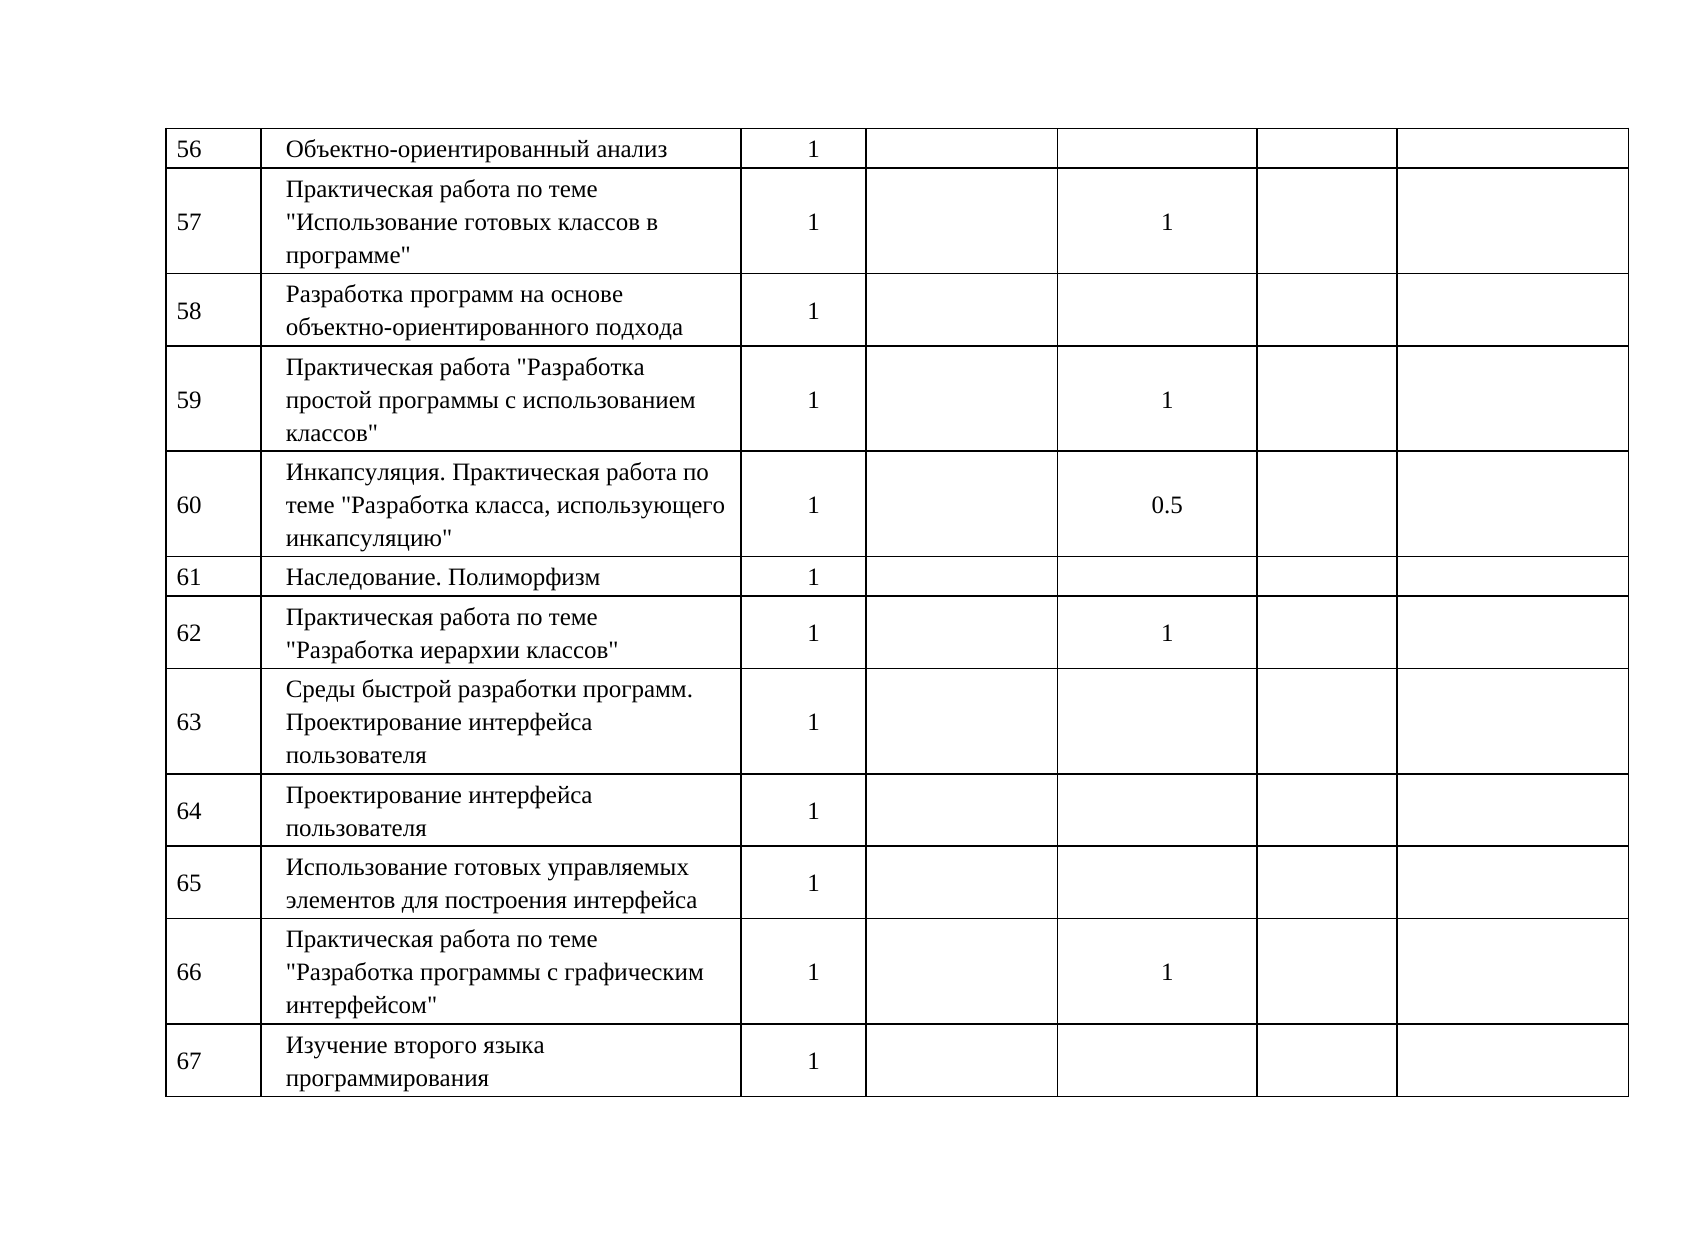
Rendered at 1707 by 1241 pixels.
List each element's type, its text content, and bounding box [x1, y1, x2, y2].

table_cell [1398, 847, 1628, 918]
table_cell [1058, 847, 1256, 918]
table_cell 1 [742, 1025, 865, 1096]
table_cell 58 [167, 274, 260, 345]
table_cell [1258, 919, 1396, 1023]
table_cell 56 [167, 129, 260, 167]
table_cell [1058, 557, 1256, 595]
table_cell [1058, 775, 1256, 845]
table_cell [867, 597, 1057, 667]
table_cell 1 [742, 274, 865, 345]
table_cell [867, 129, 1057, 167]
table_cell Инкапсуляция. Практическая работа по теме "Разработка класса, использующего инкапсуляцию" [262, 452, 740, 556]
table_cell 1 [742, 775, 865, 845]
table_cell [1258, 169, 1396, 272]
table_cell [867, 775, 1057, 845]
table_cell Использование готовых управляемых элементов для построения интерфейса [262, 847, 740, 918]
table_cell [1058, 669, 1256, 773]
table_cell 57 [167, 169, 260, 272]
table_cell [1058, 129, 1256, 167]
table_cell 1 [742, 597, 865, 667]
table_cell 1 [742, 557, 865, 595]
table_cell [1258, 597, 1396, 667]
table_cell [1258, 129, 1396, 167]
table_cell [1398, 274, 1628, 345]
table_cell [1398, 347, 1628, 450]
table_cell 1 [742, 129, 865, 167]
table_cell [1058, 274, 1256, 345]
table_cell 1 [1058, 919, 1256, 1023]
table_cell Среды быстрой разработки программ. Проектирование интерфейса пользователя [262, 669, 740, 773]
table_cell Практическая работа по теме "Разработка программы с графическим интерфейсом" [262, 919, 740, 1023]
table_cell 66 [167, 919, 260, 1023]
table_cell 1 [1058, 169, 1256, 272]
table_cell [867, 274, 1057, 345]
table_cell [1058, 1025, 1256, 1096]
table_cell [1398, 169, 1628, 272]
table_cell [867, 169, 1057, 272]
table_cell 1 [742, 847, 865, 918]
table_cell 1 [742, 169, 865, 272]
table_cell 1 [1058, 347, 1256, 450]
table_cell [1258, 557, 1396, 595]
table_cell [1398, 1025, 1628, 1096]
table_cell [867, 669, 1057, 773]
table_cell [1398, 452, 1628, 556]
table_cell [262, 1025, 740, 1096]
table_cell [867, 452, 1057, 556]
table_cell [1398, 129, 1628, 167]
table_cell 1 [742, 919, 865, 1023]
table_cell [1398, 669, 1628, 773]
table_cell Практическая работа по теме "Разработка иерархии классов" [262, 597, 740, 667]
table_cell Проектирование интерфейса пользователя [262, 775, 740, 845]
table_cell [1398, 597, 1628, 667]
table_cell 60 [167, 452, 260, 556]
table_cell 65 [167, 847, 260, 918]
table_cell 63 [167, 669, 260, 773]
table_cell [1258, 347, 1396, 450]
table_cell 64 [167, 775, 260, 845]
table_cell Объектно-ориентированный анализ [262, 129, 740, 167]
table_cell [867, 919, 1057, 1023]
table_cell 1 [742, 669, 865, 773]
table_cell 59 [167, 347, 260, 450]
table_cell [1398, 919, 1628, 1023]
table_cell [867, 347, 1057, 450]
table_cell 1 [1058, 597, 1256, 667]
table_cell [867, 847, 1057, 918]
table_cell 61 [167, 557, 260, 595]
table_cell [867, 557, 1057, 595]
table_cell 67 [167, 1025, 260, 1096]
table_cell [1258, 452, 1396, 556]
table_cell [1258, 847, 1396, 918]
table_cell 0.5 [1058, 452, 1256, 556]
table_cell [1258, 775, 1396, 845]
table_cell [1258, 1025, 1396, 1096]
table_cell Разработка программ на основе объектно-ориентированного подхода [262, 274, 740, 345]
table_cell 1 [742, 347, 865, 450]
table_cell Практическая работа по теме "Использование готовых классов в программе" [262, 169, 740, 272]
table_cell [1398, 557, 1628, 595]
table_cell [1258, 274, 1396, 345]
table_cell Практическая работа "Разработка простой программы с использованием классов" [262, 347, 740, 450]
table_cell 62 [167, 597, 260, 667]
table_cell Наследование. Полиморфизм [262, 557, 740, 595]
table_cell 1 [742, 452, 865, 556]
table_cell [1258, 669, 1396, 773]
table_cell [867, 1025, 1057, 1096]
table_cell [1398, 775, 1628, 845]
